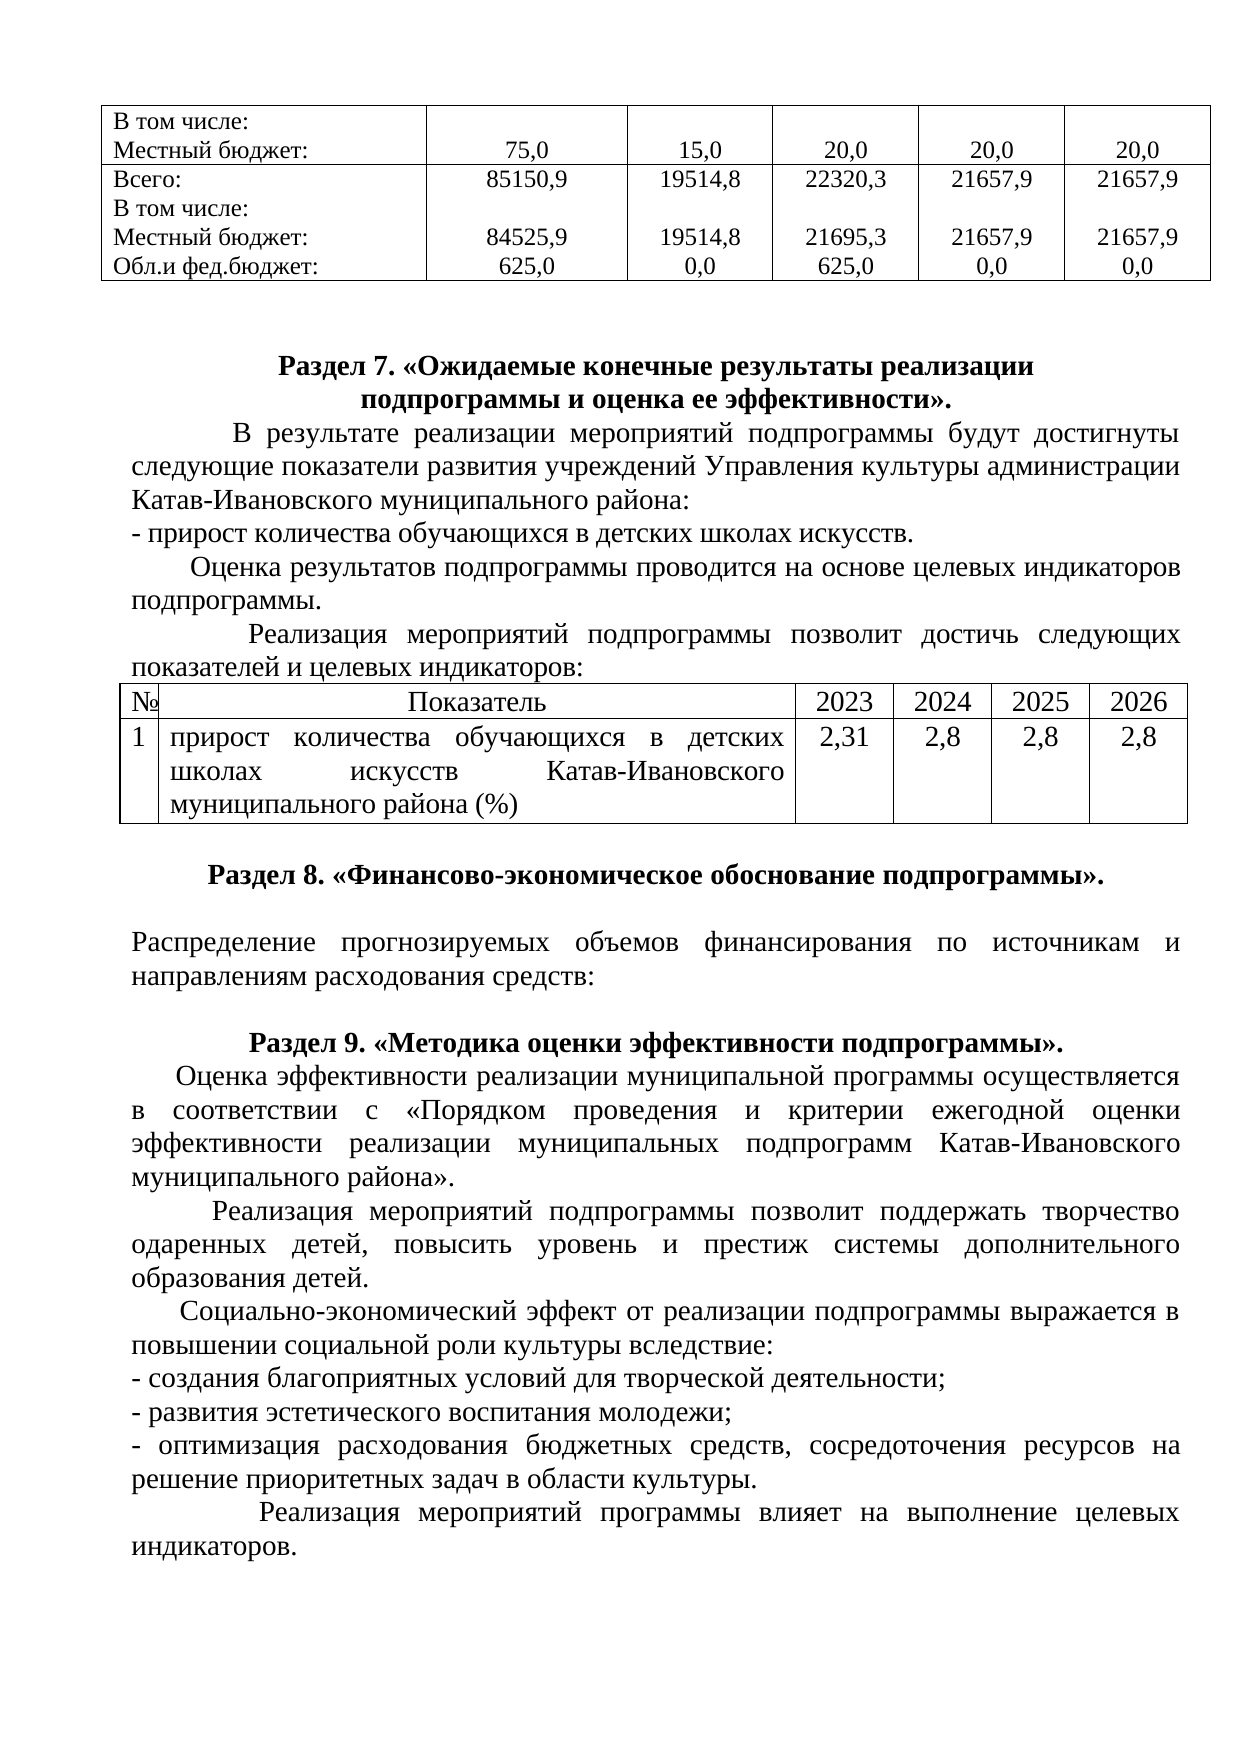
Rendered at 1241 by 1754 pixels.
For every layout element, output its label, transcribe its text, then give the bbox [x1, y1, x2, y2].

text Оценка эффективности реализации муниципальной программы осуществляется в соответствии с «Порядком проведения и критерии ежегодной оценки эффективности реализации муниципальных подпрограмм Катав-Ивановского муниципального района». [131, 1058, 1181, 1193]
text - прирост количества обучающихся в детских школах искусств. [131, 515, 1181, 549]
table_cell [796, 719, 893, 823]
text Реализация мероприятий подпрограммы позволит поддержать творчество одаренных детей, повысить уровень и престиж системы дополнительного образования детей. [131, 1193, 1181, 1293]
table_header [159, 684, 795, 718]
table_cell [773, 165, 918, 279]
text Реализация мероприятий программы влияет на выполнение целевых индикаторов. [131, 1494, 1181, 1562]
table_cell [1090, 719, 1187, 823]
text Реализация мероприятий подпрограммы позволит достичь следующих показателей и целевых индикаторов: [131, 616, 1181, 683]
text - оптимизация расходования бюджетных средств, сосредоточения ресурсов на решение приоритетных задач в области культуры. [131, 1427, 1181, 1494]
text Распределение прогнозируемых объемов финансирования по источникам и направлениям расходования средств: [131, 924, 1181, 991]
text - создания благоприятных условий для творческой деятельности; [131, 1360, 1181, 1394]
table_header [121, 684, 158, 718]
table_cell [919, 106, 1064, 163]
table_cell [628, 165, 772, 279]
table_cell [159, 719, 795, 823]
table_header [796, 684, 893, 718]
text Раздел 7. «Ожидаемые конечные результаты реализации [131, 348, 1181, 381]
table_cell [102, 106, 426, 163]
text В результате реализации мероприятий подпрограммы будут достигнуты следующие показатели развития учреждений Управления культуры администрации Катав-Ивановского муниципального района: [131, 415, 1181, 515]
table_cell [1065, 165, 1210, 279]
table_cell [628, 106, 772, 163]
text Раздел 9. «Методика оценки эффективности подпрограммы». [131, 1025, 1181, 1058]
text Раздел 8. «Финансово-экономическое обоснование подпрограммы». [131, 857, 1181, 891]
text Оценка результатов подпрограммы проводится на основе целевых индикаторов подпрограммы. [131, 549, 1181, 616]
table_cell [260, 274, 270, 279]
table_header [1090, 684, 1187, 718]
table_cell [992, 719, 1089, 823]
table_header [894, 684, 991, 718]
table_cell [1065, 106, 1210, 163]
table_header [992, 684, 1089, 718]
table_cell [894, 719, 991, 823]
text - развития эстетического воспитания молодежи; [131, 1394, 1181, 1427]
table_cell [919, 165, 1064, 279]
text подпрограммы и оценка ее эффективности». [131, 381, 1181, 415]
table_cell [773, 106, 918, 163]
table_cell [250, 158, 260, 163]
text Социально-экономический эффект от реализации подпрограммы выражается в повышении социальной роли культуры вследствие: [131, 1293, 1181, 1360]
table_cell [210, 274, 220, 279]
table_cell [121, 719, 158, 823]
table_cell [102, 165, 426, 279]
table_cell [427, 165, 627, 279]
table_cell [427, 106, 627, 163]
